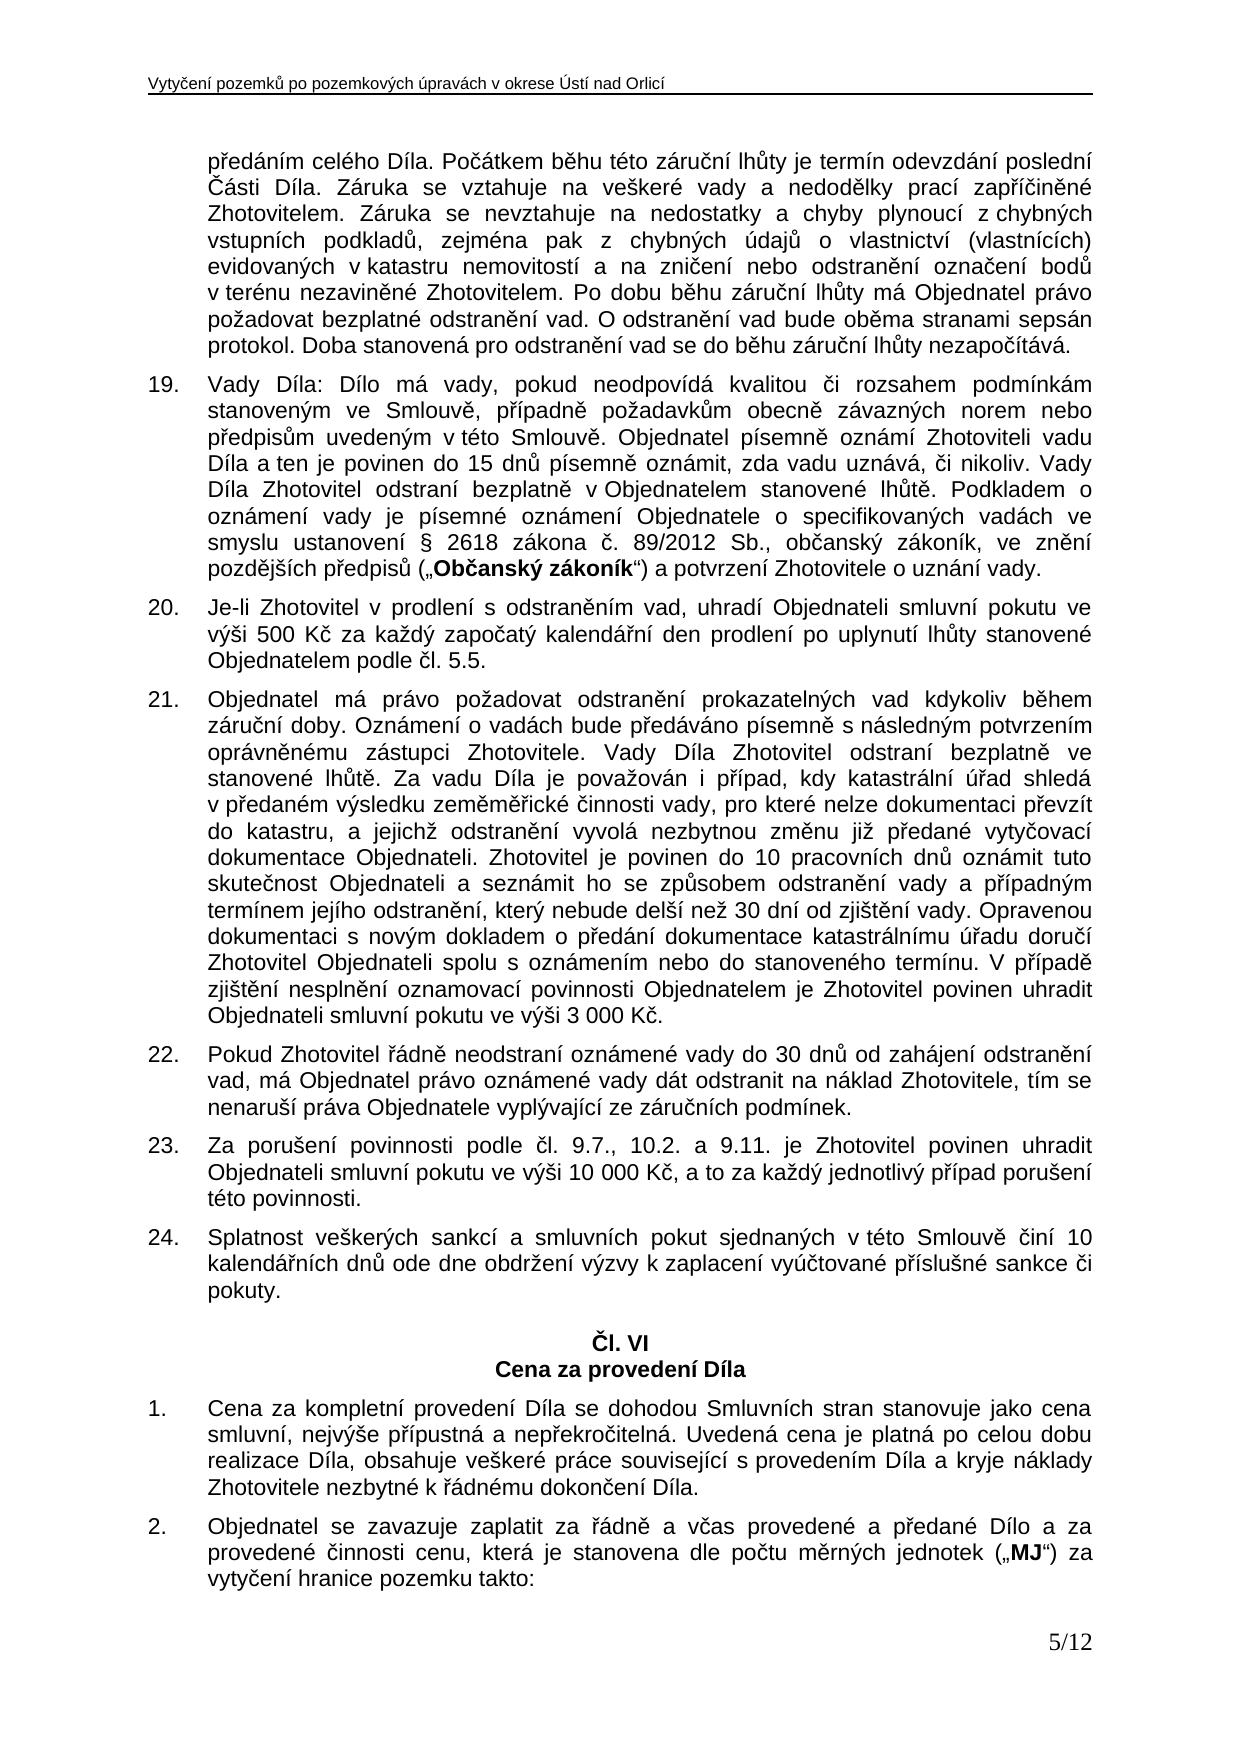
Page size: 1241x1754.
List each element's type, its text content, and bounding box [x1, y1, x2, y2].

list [148, 148, 1093, 358]
list Objednatel má právo požadovat odstranění prokazatelných vad kdykoliv během záruční doby. Oznámení o vadách bude předáváno písemně s následným potvrzením oprávněnému zástupci Zhotovitele. Vady Díla Zhotovitel odstraní bezplatně ve stanovené lhůtě. Za vadu Díla je považován i případ, kdy katastrální úřad shledá v předaném výsledku zeměměřické činnosti vady, pro které nelze dokumentaci převzít do katastru, a jejichž odstranění vyvolá nezbytnou změnu již předané vytyčovací dokumentace Objednateli. Zhotovitel je povinen do 10 pracovních dnů oznámit tuto skutečnost Objednateli a seznámit ho se způsobem odstranění vady a případným termínem jejího odstranění, který nebude delší než 30 dní od zjištění vady. Opravenou dokumentaci s novým dokladem o předání dokumentace katastrálnímu úřadu doručí Zhotovitel Objednateli spolu s oznámením nebo do stanoveného termínu. V případě zjištění nesplnění oznamovací povinnosti Objednatelem je Zhotovitel povinen uhradit Objednateli smluvní pokutu ve výši 3 000 Kč. [148, 686, 1093, 1028]
list Objednatel se zavazuje zaplatit za řádně a včas provedené a předané Dílo a za provedené činnosti cenu, která je stanovena dle počtu měrných jednotek („MJ“) za vytyčení hranice pozemku takto: [148, 1513, 1093, 1592]
list Vady Díla: Dílo má vady, pokud neodpovídá kvalitou či rozsahem podmínkám stanoveným ve Smlouvě, případně požadavkům obecně závazných norem nebo předpisům uvedeným v této Smlouvě. Objednatel písemně oznámí Zhotoviteli vadu Díla a ten je povinen do 15 dnů písemně oznámit, zda vadu uznává, či nikoliv. Vady Díla Zhotovitel odstraní bezplatně v Objednatelem stanovené lhůtě. Podkladem o oznámení vady je písemné oznámení Objednatele o specifikovaných vadách ve smyslu ustanovení § 2618 zákona č. 89/2012 Sb., občanský zákoník, ve znění pozdějších předpisů („Občanský zákoník“) a potvrzení Zhotovitele o uznání vady. [148, 371, 1093, 582]
list Cena za kompletní provedení Díla se dohodou Smluvních stran stanovuje jako cena smluvní, nejvýše přípustná a nepřekročitelná. Uvedená cena je platná po celou dobu realizace Díla, obsahuje veškeré práce související s provedením Díla a kryje náklady Zhotovitele nezbytné k řádnému dokončení Díla. [148, 1395, 1093, 1500]
list Splatnost veškerých sankcí a smluvních pokut sjednaných v této Smlouvě činí 10 kalendářních dnů ode dne obdržení výzvy k zaplacení vyúčtované příslušné sankce či pokuty. [148, 1224, 1093, 1303]
subtitle Čl. VI [148, 1329, 1093, 1356]
subtitle Cena za provedení Díla [148, 1356, 1093, 1382]
list Pokud Zhotovitel řádně neodstraní oznámené vady do 30 dnů od zahájení odstranění vad, má Objednatel právo oznámené vady dát odstranit na náklad Zhotovitele, tím se nenaruší práva Objednatele vyplývající ze záručních podmínek. [148, 1041, 1093, 1120]
list Za porušení povinnosti podle čl. 9.7., 10.2. a 9.11. je Zhotovitel povinen uhradit Objednateli smluvní pokutu ve výši 10 000 Kč, a to za každý jednotlivý případ porušení této povinnosti. [148, 1132, 1093, 1212]
list Je-li Zhotovitel v prodlení s odstraněním vad, uhradí Objednateli smluvní pokutu ve výši 500 Kč za každý započatý kalendářní den prodlení po uplynutí lhůty stanovené Objednatelem podle čl. 5.5. [148, 594, 1093, 673]
